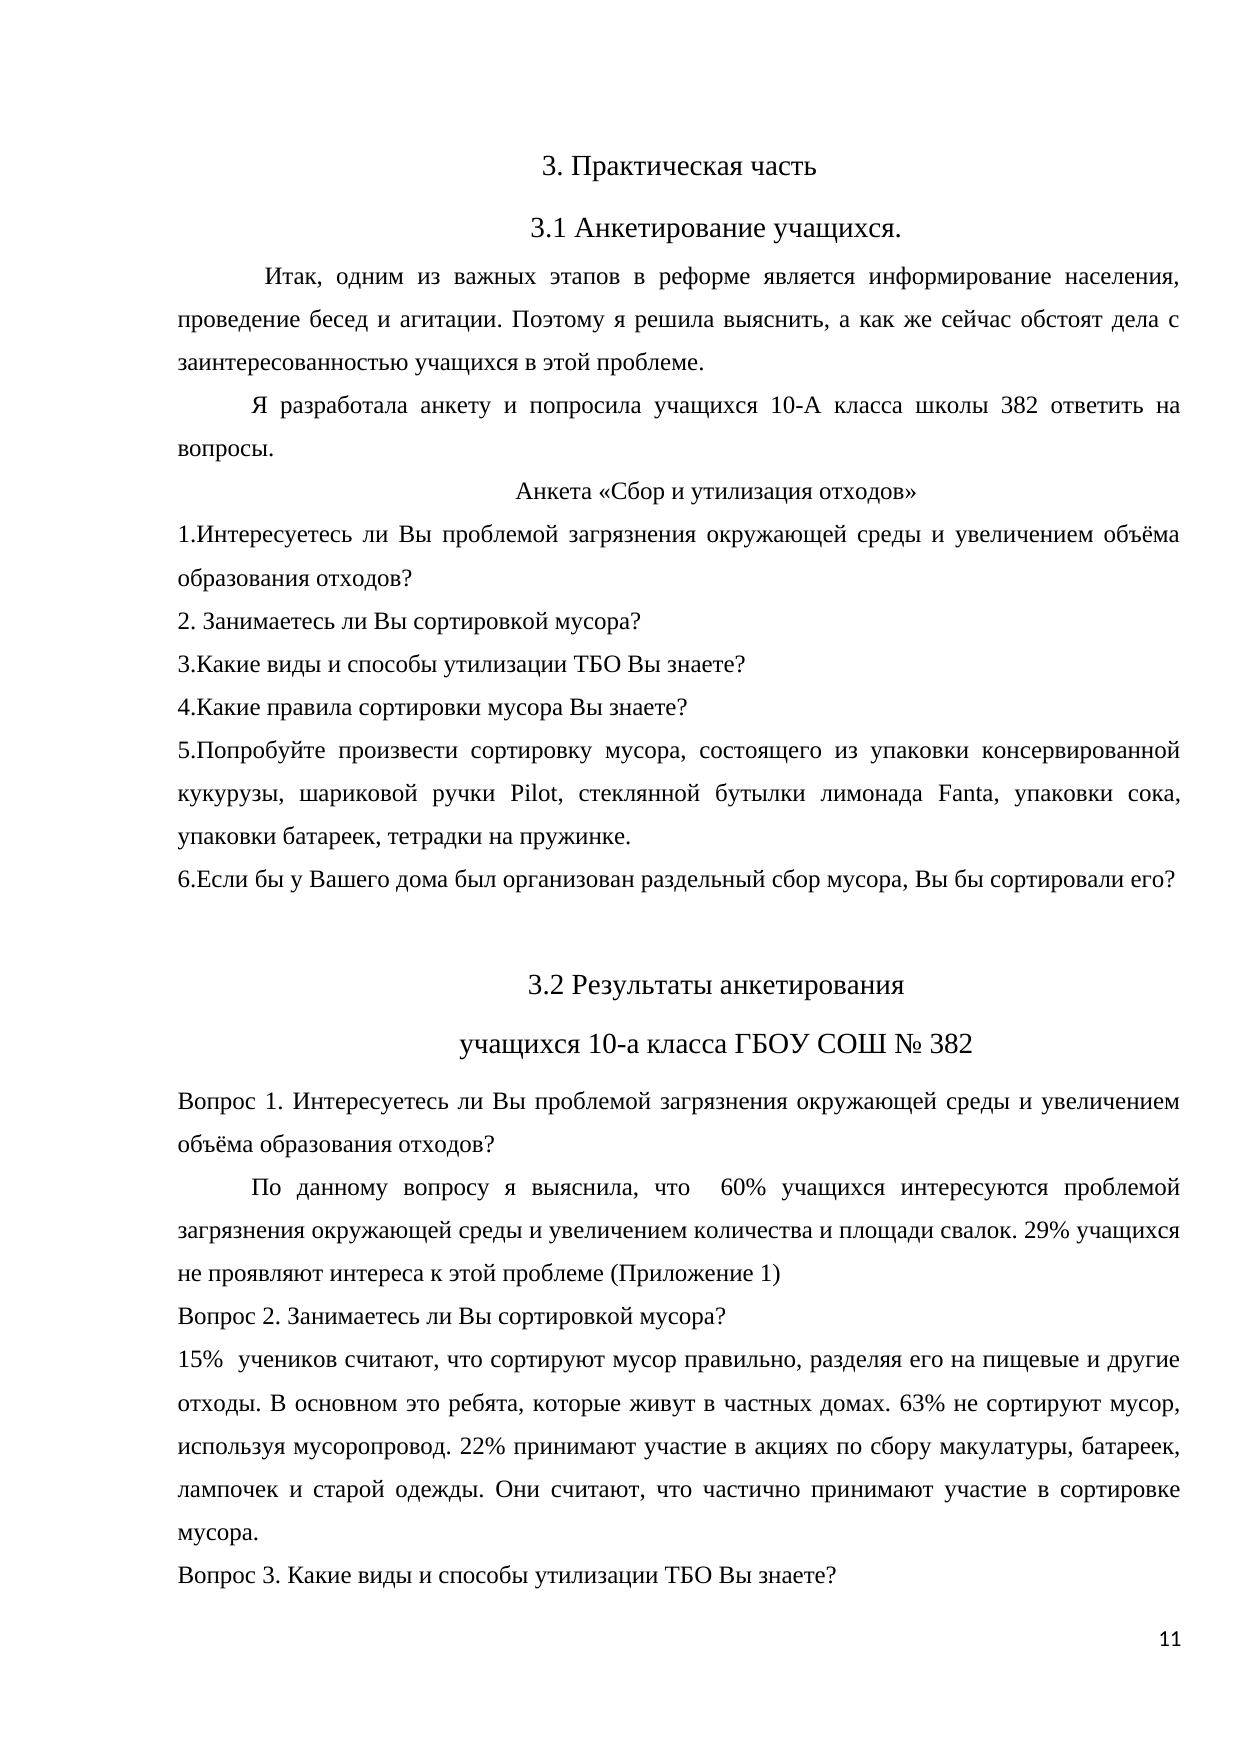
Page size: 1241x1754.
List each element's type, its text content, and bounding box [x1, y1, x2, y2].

text 3.2 Результаты анкетирования [177, 967, 1181, 1001]
text 3.Какие виды и способы утилизации ТБО Вы знаете? [177, 649, 1181, 678]
text По данному вопросу я выяснила, что 60% учащихся интересуются проблемой загрязнения окружающей среды и увеличением количества и площади свалок. 29% учащихся не проявляют интереса к этой проблеме (Приложение 1) [177, 1172, 1181, 1287]
text Вопрос 1. Интересуетесь ли Вы проблемой загрязнения окружающей среды и увеличением объёма образования отходов? [177, 1086, 1181, 1158]
text Анкета «Сбор и утилизация отходов» [177, 476, 1181, 505]
text 15% учеников считают, что сортируют мусор правильно, разделяя его на пищевые и другие отходы. В основном это ребята, которые живут в частных домах. 63% не сортируют мусор, используя мусоропровод. 22% принимают участие в акциях по сбору макулатуры, батареек, лампочек и старой одежды. Они считают, что частично принимают участие в сортировке мусора. [177, 1344, 1181, 1546]
text 2. Занимаетесь ли Вы сортировкой мусора? [177, 606, 1181, 634]
text Вопрос 3. Какие виды и способы утилизации ТБО Вы знаете? [177, 1560, 1181, 1589]
text учащихся 10-а класса ГБОУ СОШ № 382 [177, 1026, 1181, 1060]
text 5.Попробуйте произвести сортировку мусора, состоящего из упаковки консервированной кукурузы, шариковой ручки Pilot, стеклянной бутылки лимонада Fanta, упаковки сока, упаковки батареек, тетрадки на пружинке. [177, 735, 1181, 850]
text Я разработала анкету и попросила учащихся 10-А класса школы 382 ответить на вопросы. [177, 390, 1181, 462]
text 1.Интересуетесь ли Вы проблемой загрязнения окружающей среды и увеличением объёма образования отходов? [177, 519, 1181, 591]
text Итак, одним из важных этапов в реформе является информирование населения, проведение бесед и агитации. Поэтому я решила выяснить, а как же сейчас обстоят дела с заинтересованностью учащихся в этой проблеме. [177, 261, 1181, 376]
text 3. Практическая часть [177, 148, 1181, 181]
text 6.Если бы у Вашего дома был организован раздельный сбор мусора, Вы бы сортировали его? [177, 864, 1181, 893]
text 3.1 Анкетирование учащихся. [177, 210, 1181, 244]
text Вопрос 2. Занимаетесь ли Вы сортировкой мусора? [177, 1301, 1181, 1330]
text 4.Какие правила сортировки мусора Вы знаете? [177, 692, 1181, 721]
